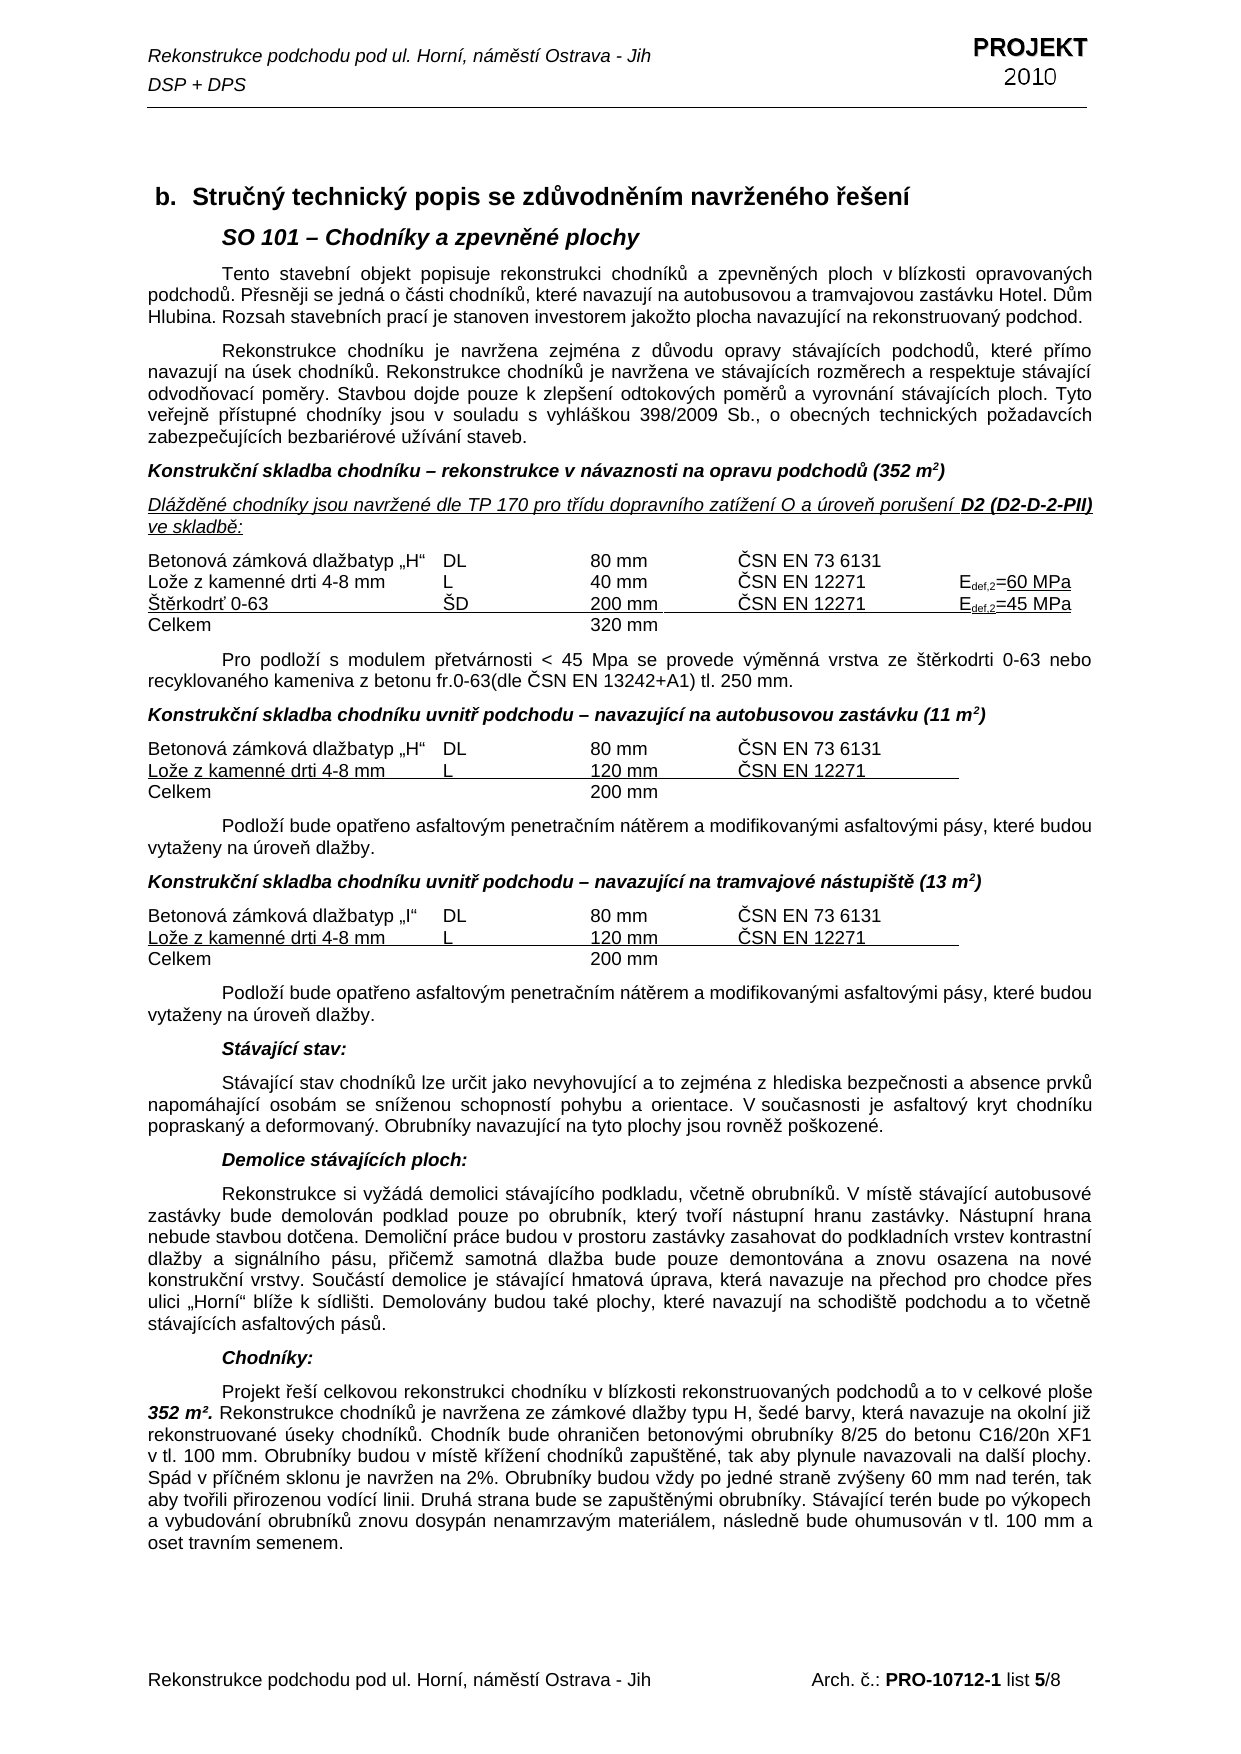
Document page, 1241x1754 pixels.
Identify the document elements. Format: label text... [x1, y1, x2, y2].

text Tento stavební objekt popisuje rekonstrukci chodníků a zpevněných ploch v blízkosti opravovaných podchodů. Přesněji se jedná o části chodníků, které navazují na autobusovou a tramvajovou zastávku Hotel. Dům Hlubina. Rozsah stavebních prací je stanoven investorem jakožto plocha navazující na rekonstruovaný podchod. [148, 262, 1092, 327]
text Chodníky: [148, 1346, 1092, 1368]
text Celkem 200 mm [148, 781, 1092, 803]
text Lože z kamenné drti 4-8 mm L 120 mm ČSN EN 12271 [148, 759, 1092, 781]
text Dlážděné chodníky jsou navržené dle TP 170 pro třídu dopravního zatížení O a úroveň porušení D2 (D2-D-2-PII) ve skladbě: [148, 514, 1092, 537]
text SO 101 – Chodníky a zpevněné plochy [148, 223, 1092, 250]
text Podloží bude opatřeno asfaltovým penetračním nátěrem a modifikovanými asfaltovými pásy, které budou vytaženy na úroveň dlažby. [148, 815, 1092, 858]
text Podloží bude opatřeno asfaltovým penetračním nátěrem a modifikovanými asfaltovými pásy, které budou vytaženy na úroveň dlažby. [148, 982, 1092, 1025]
text Konstrukční skladba chodníku uvnitř podchodu – navazující na tramvajové nástupiště (13 m2) [148, 871, 1092, 892]
text Celkem 320 mm [148, 614, 1092, 636]
text Konstrukční skladba chodníku uvnitř podchodu – navazující na autobusovou zastávku (11 m2) [148, 704, 1092, 726]
text Demolice stávajících ploch: [148, 1149, 1092, 1171]
text Rekonstrukce chodníku je navržena zejména z důvodu opravy stávajících podchodů, které přímo navazují na úsek chodníků. Rekonstrukce chodníků je navržena ve stávajících rozměrech a respektuje stávající odvodňovací poměry. Stavbou dojde pouze k zlepšení odtokových poměrů a vyrovnání stávajících ploch. Tyto veřejně přístupné chodníky jsou v souladu s vyhláškou 398/2009 Sb., o obecných technických požadavcích zabezpečujících bezbariérové užívání staveb. [148, 339, 1092, 447]
text Rekonstrukce si vyžádá demolici stávajícího podkladu, včetně obrubníků. V místě stávající autobusové zastávky bude demolován podklad pouze po obrubník, který tvoří nástupní hranu zastávky. Nástupní hrana nebude stavbou dotčena. Demoliční práce budou v prostoru zastávky zasahovat do podkladních vrstev kontrastní dlažby a signálního pásu, přičemž samotná dlažba bude pouze demontována a znovu osazena na nové konstrukční vrstvy. Součástí demolice je stávající hmatová úprava, která navazuje na přechod pro chodce přes ulici „Horní“ blíže k sídlišti. Demolovány budou také plochy, které navazují na schodiště podchodu a to včetně stávajících asfaltových pásů. [148, 1183, 1092, 1334]
text Dlážděné chodníky jsou navržené dle TP 170 pro třídu dopravního zatížení O a úroveň porušení D2 (D2-D-2-PII) ve skladbě: [148, 494, 1092, 513]
text Štěrkodrť 0-63 ŠD 200 mm ČSN EN 12271 Edef,2=45 MPa [148, 593, 1092, 614]
text Stávající stav: [148, 1038, 1092, 1059]
text Lože z kamenné drti 4-8 mm L 40 mm ČSN EN 12271 Edef,2=60 MPa [148, 571, 1092, 593]
text Betonová zámková dlažba typ „H“ DL 80 mm ČSN EN 73 6131 [148, 738, 1092, 759]
subtitle Stručný technický popis se zdůvodněním navrženého řešení [154, 182, 1092, 211]
text Betonová zámková dlažba typ „I“ DL 80 mm ČSN EN 73 6131 [148, 905, 1092, 926]
text Lože z kamenné drti 4-8 mm L 120 mm ČSN EN 12271 [148, 926, 1092, 948]
text Konstrukční skladba chodníku – rekonstrukce v návaznosti na opravu podchodů (352 m2) [148, 460, 1092, 481]
text Betonová zámková dlažba typ „H“ DL 80 mm ČSN EN 73 6131 [148, 549, 1092, 571]
text Celkem 200 mm [148, 948, 1092, 969]
text Pro podloží s modulem přetvárnosti < 45 Mpa se provede výměnná vrstva ze štěrkodrti 0-63 nebo recyklovaného kameniva z betonu fr.0-63(dle ČSN EN 13242+A1) tl. 250 mm. [148, 648, 1092, 691]
text Stávající stav chodníků lze určit jako nevyhovující a to zejména z hlediska bezpečnosti a absence prvků napomáhající osobám se sníženou schopností pohybu a orientace. V současnosti je asfaltový kryt chodníku popraskaný a deformovaný. Obrubníky navazující na tyto plochy jsou rovněž poškozené. [148, 1072, 1092, 1136]
text Projekt řeší celkovou rekonstrukci chodníku v blízkosti rekonstruovaných podchodů a to v celkové ploše 352 m². Rekonstrukce chodníků je navržena ze zámkové dlažby typu H, šedé barvy, která navazuje na okolní již rekonstruované úseky chodníků. Chodník bude ohraničen betonovými obrubníky 8/25 do betonu C16/20n XF1 v tl. 100 mm. Obrubníky budou v místě křížení chodníků zapuštěné, tak aby plynule navazovali na další plochy. Spád v příčném sklonu je navržen na 2%. Obrubníky budou vždy po jedné straně zvýšeny 60 mm nad terén, tak aby tvořili přirozenou vodící linii. Druhá strana bude se zapuštěnými obrubníky. Stávající terén bude po výkopech a vybudování obrubníků znovu dosypán nenamrzavým materiálem, následně bude ohumusován v tl. 100 mm a oset travním semenem. [148, 1381, 1092, 1553]
